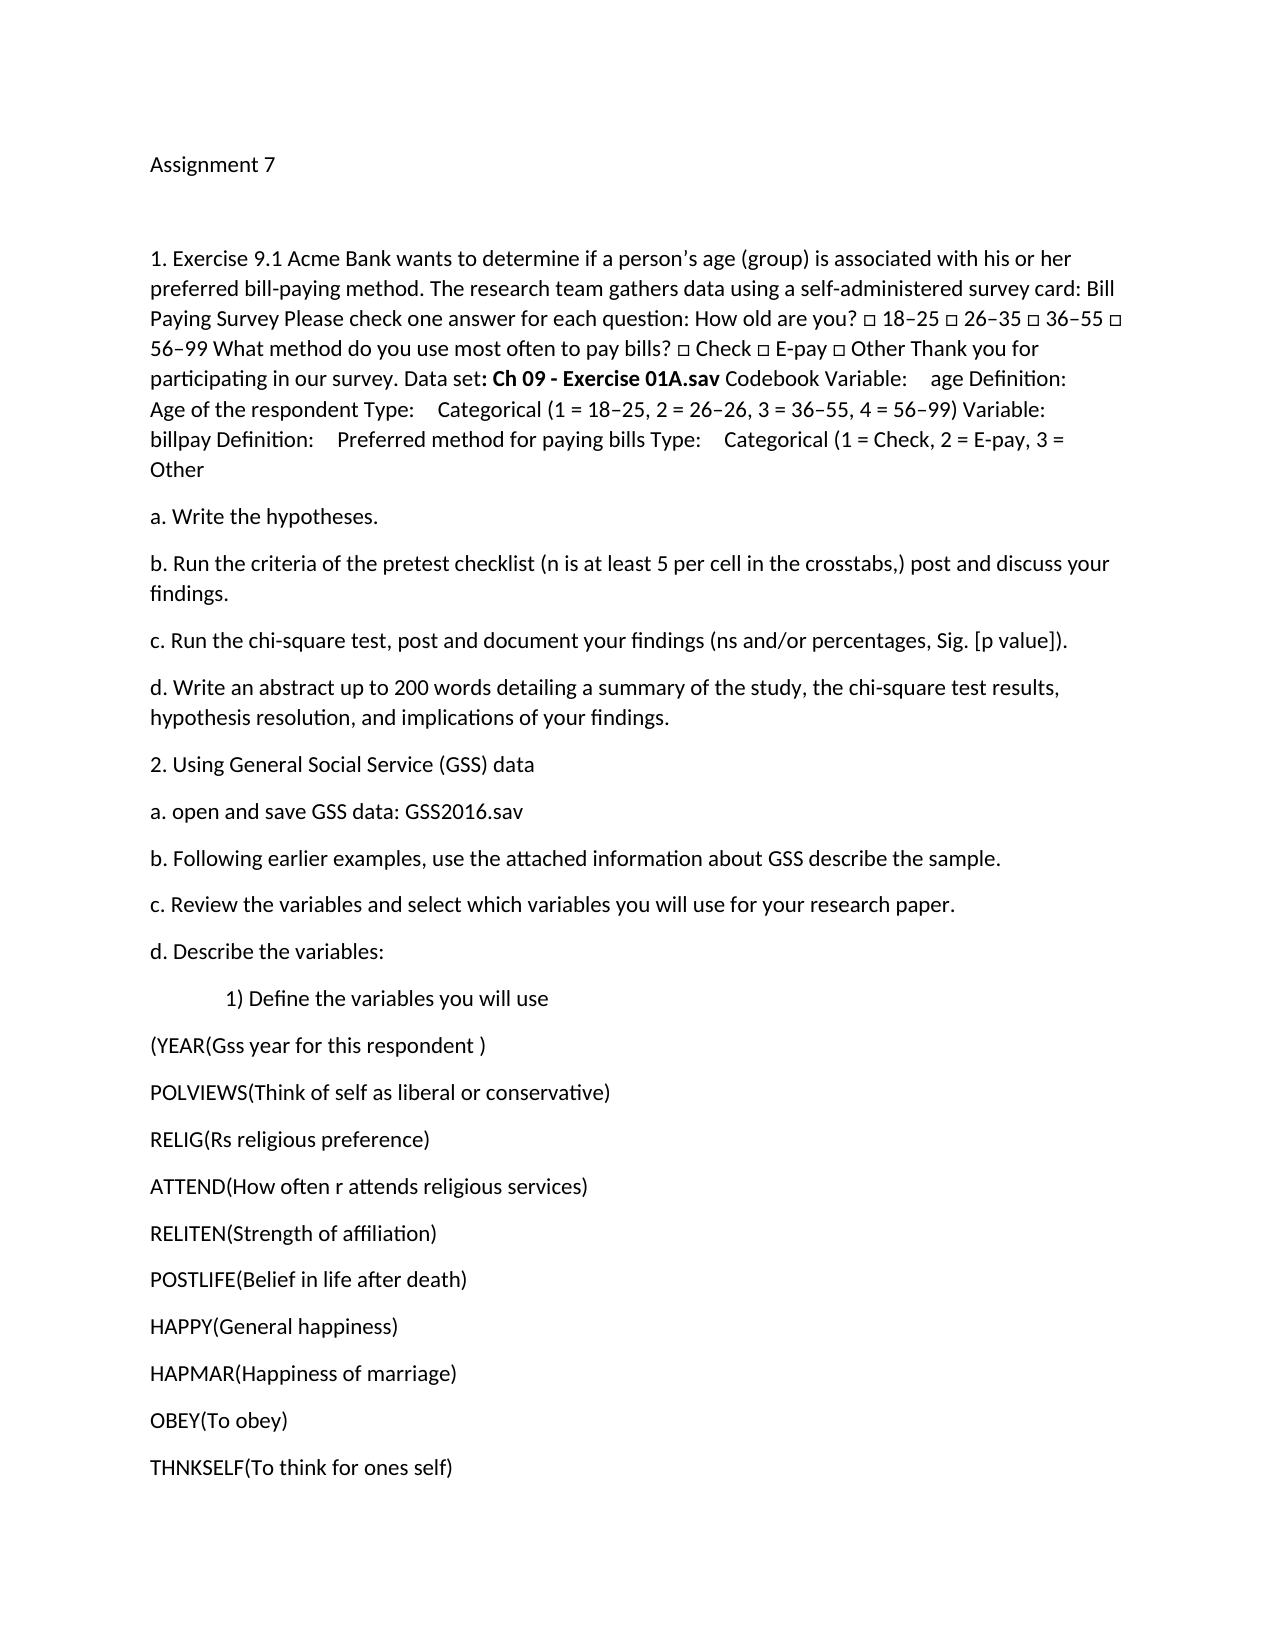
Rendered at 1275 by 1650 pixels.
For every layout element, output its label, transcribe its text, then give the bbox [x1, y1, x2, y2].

text c. Run the chi-square test, post and document your findings (ns and/or percentages, Sig. [p value]). [150, 626, 1125, 654]
text d. Write an abstract up to 200 words detailing a summary of the study, the chi-square test results, hypothesis resolution, and implications of your findings. [150, 673, 1125, 731]
text b. Run the criteria of the pretest checklist (n is at least 5 per cell in the crosstabs,) post and discuss your findings. [150, 549, 1125, 607]
text POLVIEWS(Think of self as liberal or conservative) [150, 1078, 1125, 1106]
text 1) Define the variables you will use [150, 984, 1125, 1012]
text (YEAR(Gss year for this respondent ) [150, 1031, 1125, 1059]
text 1. Exercise 9.1 Acme Bank wants to determine if a person’s age (group) is associated with his or her preferred bill-paying method. The research team gathers data using a self-administered survey card: Bill Paying Survey Please check one answer for each question: How old are you? □ 18–25 □ 26–35 □ 36–55 □ 56–99 What method do you use most often to pay bills? □ Check □ E-pay □ Other Thank you for participating in our survey. Data set: Ch 09 - Exercise 01A.sav Codebook Variable: age Definition: Age of the respondent Type: Categorical (1 = 18–25, 2 = 26–26, 3 = 36–55, 4 = 56–99) Variable: billpay Definition: Preferred method for paying bills Type: Categorical (1 = Check, 2 = E-pay, 3 = Other [150, 244, 1125, 483]
text HAPMAR(Happiness of marriage) [150, 1359, 1125, 1387]
text RELIG(Rs religious preference) [150, 1125, 1125, 1153]
text HAPPY(General happiness) [150, 1312, 1125, 1341]
text a. open and save GSS data: GSS2016.sav [150, 797, 1125, 825]
text OBEY(To obey) [150, 1406, 1125, 1434]
text POSTLIFE(Belief in life after death) [150, 1266, 1125, 1294]
text THNKSELF(To think for ones self) [150, 1453, 1125, 1481]
text c. Review the variables and select which variables you will use for your research paper. [150, 891, 1125, 919]
text RELITEN(Strength of affiliation) [150, 1219, 1125, 1247]
text d. Describe the variables: [150, 937, 1125, 966]
text b. Following earlier examples, use the attached information about GSS describe the sample. [150, 844, 1125, 872]
text a. Write the hypotheses. [150, 502, 1125, 530]
text 2. Using General Social Service (GSS) data [150, 750, 1125, 778]
text ATTEND(How often r attends religious services) [150, 1172, 1125, 1200]
text Assignment 7 [150, 150, 1125, 178]
